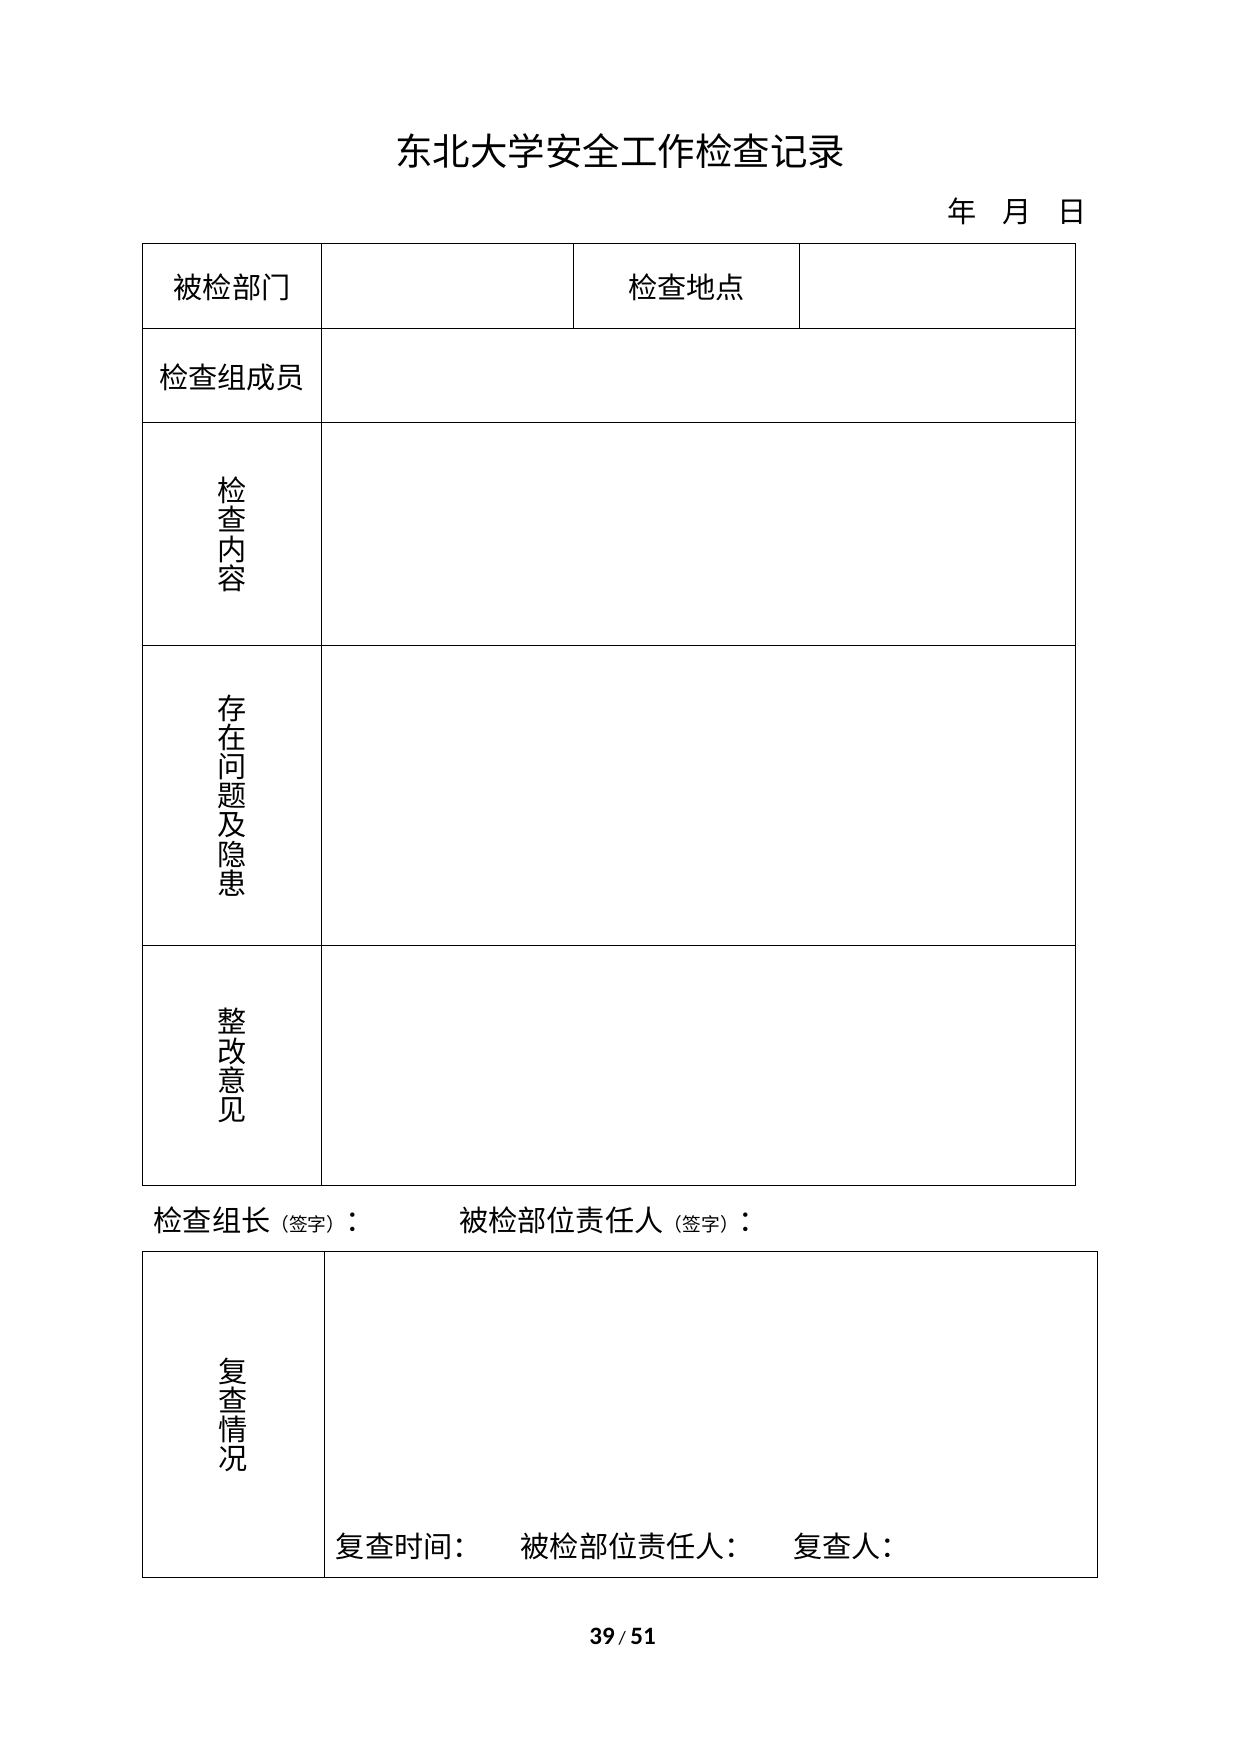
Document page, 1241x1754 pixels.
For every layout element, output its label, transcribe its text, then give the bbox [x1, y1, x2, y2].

table_cell 检查内容 [143, 423, 321, 645]
table_header 复查时间： 被检部位责任人： 复查人： [325, 1252, 1097, 1577]
table_cell 整改意见 [143, 946, 321, 1185]
table_cell [322, 423, 1075, 645]
table_header [322, 244, 573, 328]
text 东北大学安全工作检查记录 [153, 122, 1087, 176]
table_cell [322, 329, 1075, 422]
table_header 复查情况 [143, 1252, 324, 1577]
table_header [800, 244, 1075, 328]
table_cell 存在问题及隐患 [143, 646, 321, 945]
table_cell [322, 946, 1075, 1185]
table_cell [322, 646, 1075, 945]
text 检查组长（签字）： 被检部位责任人（签字）： [153, 1186, 1087, 1251]
text 年 月 日 [153, 188, 1087, 231]
table_header 检查地点 [574, 244, 799, 328]
table_header 被检部门 [143, 244, 321, 328]
table_cell 检查组成员 [143, 329, 321, 422]
